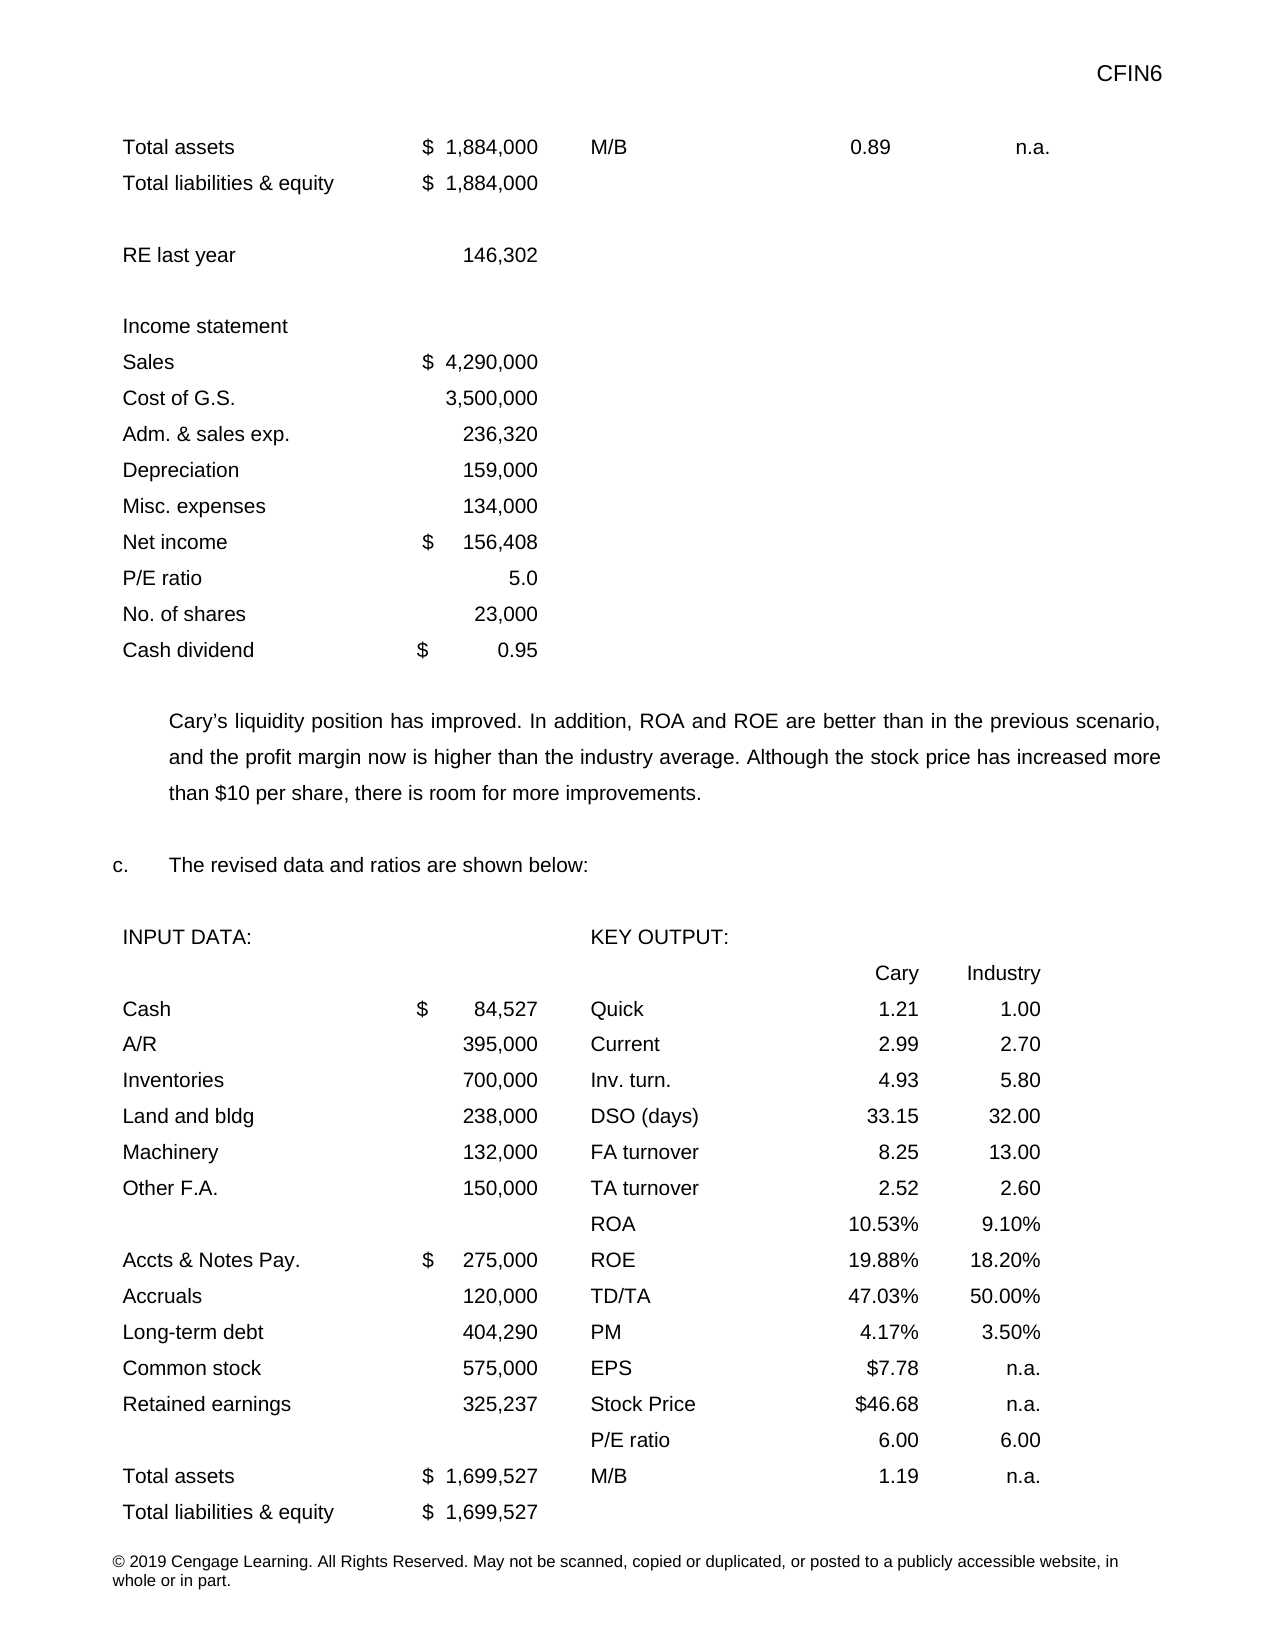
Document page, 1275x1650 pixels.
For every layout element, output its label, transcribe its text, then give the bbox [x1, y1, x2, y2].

text P/E ratio 5.0 [122, 566, 1162, 589]
text Misc. expenses 134,000 [122, 494, 1162, 518]
text No. of shares 23,000 [122, 602, 1162, 626]
text Machinery 132,000 FA turnover 8.25 13.00 [122, 1140, 1162, 1164]
text P/E ratio 6.00 6.00 [122, 1428, 1162, 1452]
text Adm. & sales exp. 236,320 [122, 422, 1162, 446]
text Inventories 700,000 Inv. turn. 4.93 5.80 [122, 1068, 1162, 1092]
text Net income $ 156,408 [122, 530, 1162, 554]
text Land and bldg 238,000 DSO (days) 33.15 32.00 [122, 1104, 1162, 1128]
text ROA 10.53% 9.10% [122, 1212, 1162, 1236]
text INPUT DATA: KEY OUTPUT: [122, 924, 1162, 948]
text c. The revised data and ratios are shown below: [112, 853, 1162, 877]
text Cash dividend $ 0.95 [122, 637, 1162, 661]
text Accts & Notes Pay. $ 275,000 ROE 19.88% 18.20% [122, 1248, 1162, 1272]
text RE last year 146,302 [122, 242, 1162, 266]
text Cary’s liquidity position has improved. In addition, ROA and ROE are better than in the previous scenario, and the profit margin now is higher than the industry average. Although the stock price has increased more than $10 per share, there is room for more improvements. [112, 709, 1162, 805]
text Other F.A. 150,000 TA turnover 2.52 2.60 [122, 1176, 1162, 1200]
text Retained earnings 325,237 Stock Price $46.68 n.a. [122, 1392, 1162, 1416]
text Total assets $ 1,884,000 M/B 0.89 n.a. [122, 135, 1162, 159]
text Total liabilities & equity $ 1,884,000 [122, 171, 1162, 195]
text Sales $ 4,290,000 [122, 350, 1162, 374]
text Common stock 575,000 EPS $7.78 n.a. [122, 1356, 1162, 1380]
text Total liabilities & equity $ 1,699,527 [122, 1499, 1162, 1523]
text Cary Industry [122, 960, 1162, 984]
text Long-term debt 404,290 PM 4.17% 3.50% [122, 1320, 1162, 1344]
text Cash $ 84,527 Quick 1.21 1.00 [122, 996, 1162, 1020]
text Income statement [122, 314, 1162, 338]
text Accruals 120,000 TD/TA 47.03% 50.00% [122, 1284, 1162, 1308]
text Cost of G.S. 3,500,000 [122, 386, 1162, 410]
text Total assets $ 1,699,527 M/B 1.19 n.a. [122, 1463, 1162, 1487]
text Depreciation 159,000 [122, 458, 1162, 482]
text A/R 395,000 Current 2.99 2.70 [122, 1032, 1162, 1056]
